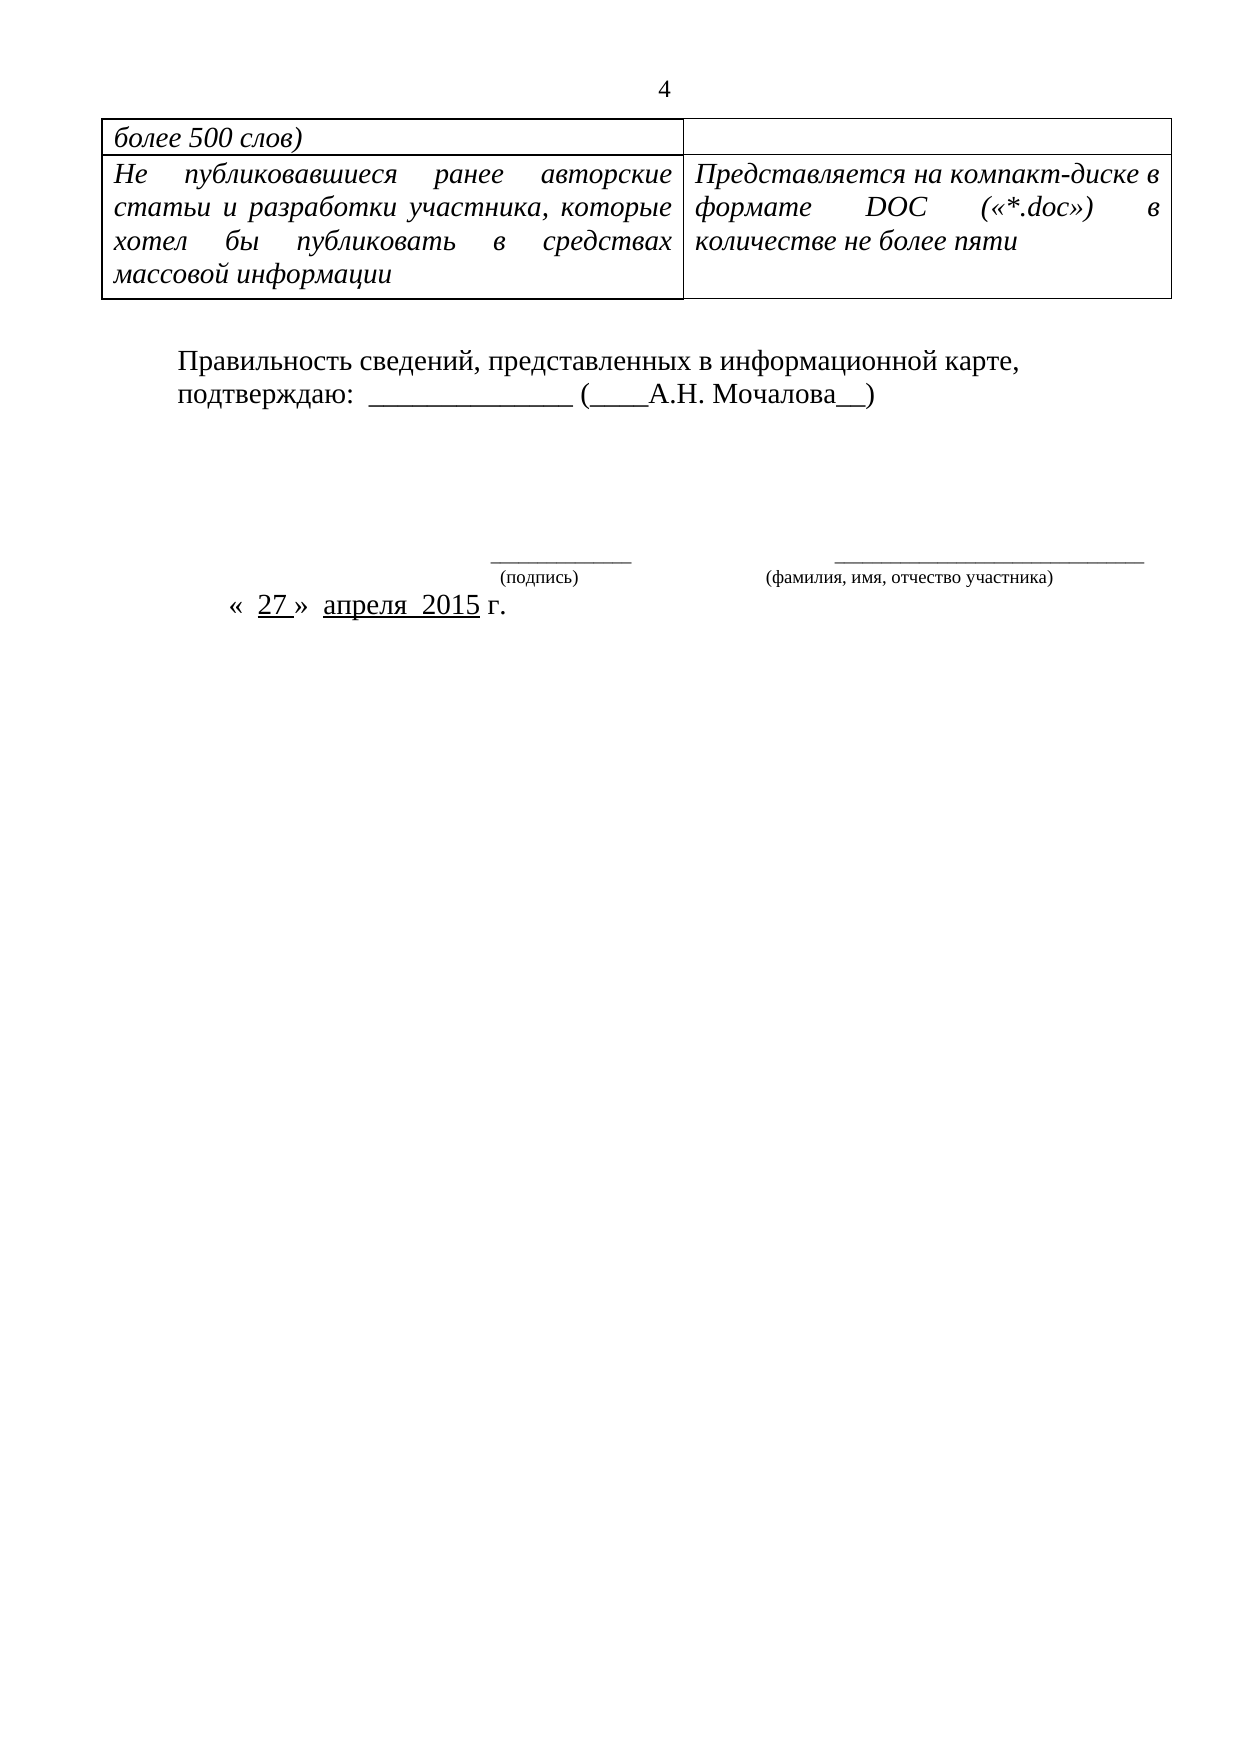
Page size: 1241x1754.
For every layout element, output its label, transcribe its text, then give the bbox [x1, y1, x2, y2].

text _______________ _________________________________ [177, 544, 1152, 566]
table_cell [684, 119, 1171, 154]
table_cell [103, 120, 683, 154]
text « 27 » апреля 2015 г. [177, 587, 1152, 621]
text подтверждаю: ______________ (____А.Н. Мочалова__) [177, 376, 1152, 410]
text Правильность сведений, представленных в информационной карте, [177, 343, 1152, 376]
text (подпись) (фамилия, имя, отчество участника) [177, 566, 1152, 587]
table_cell Не публиковавшиеся ранее авторские статьи и разработки участника, которые хотел бы публиковать в средствах массовой информации [103, 156, 683, 297]
table_cell Представляется на компакт-диске в формате DOC («*.doc») в количестве не более пяти [684, 155, 1171, 297]
